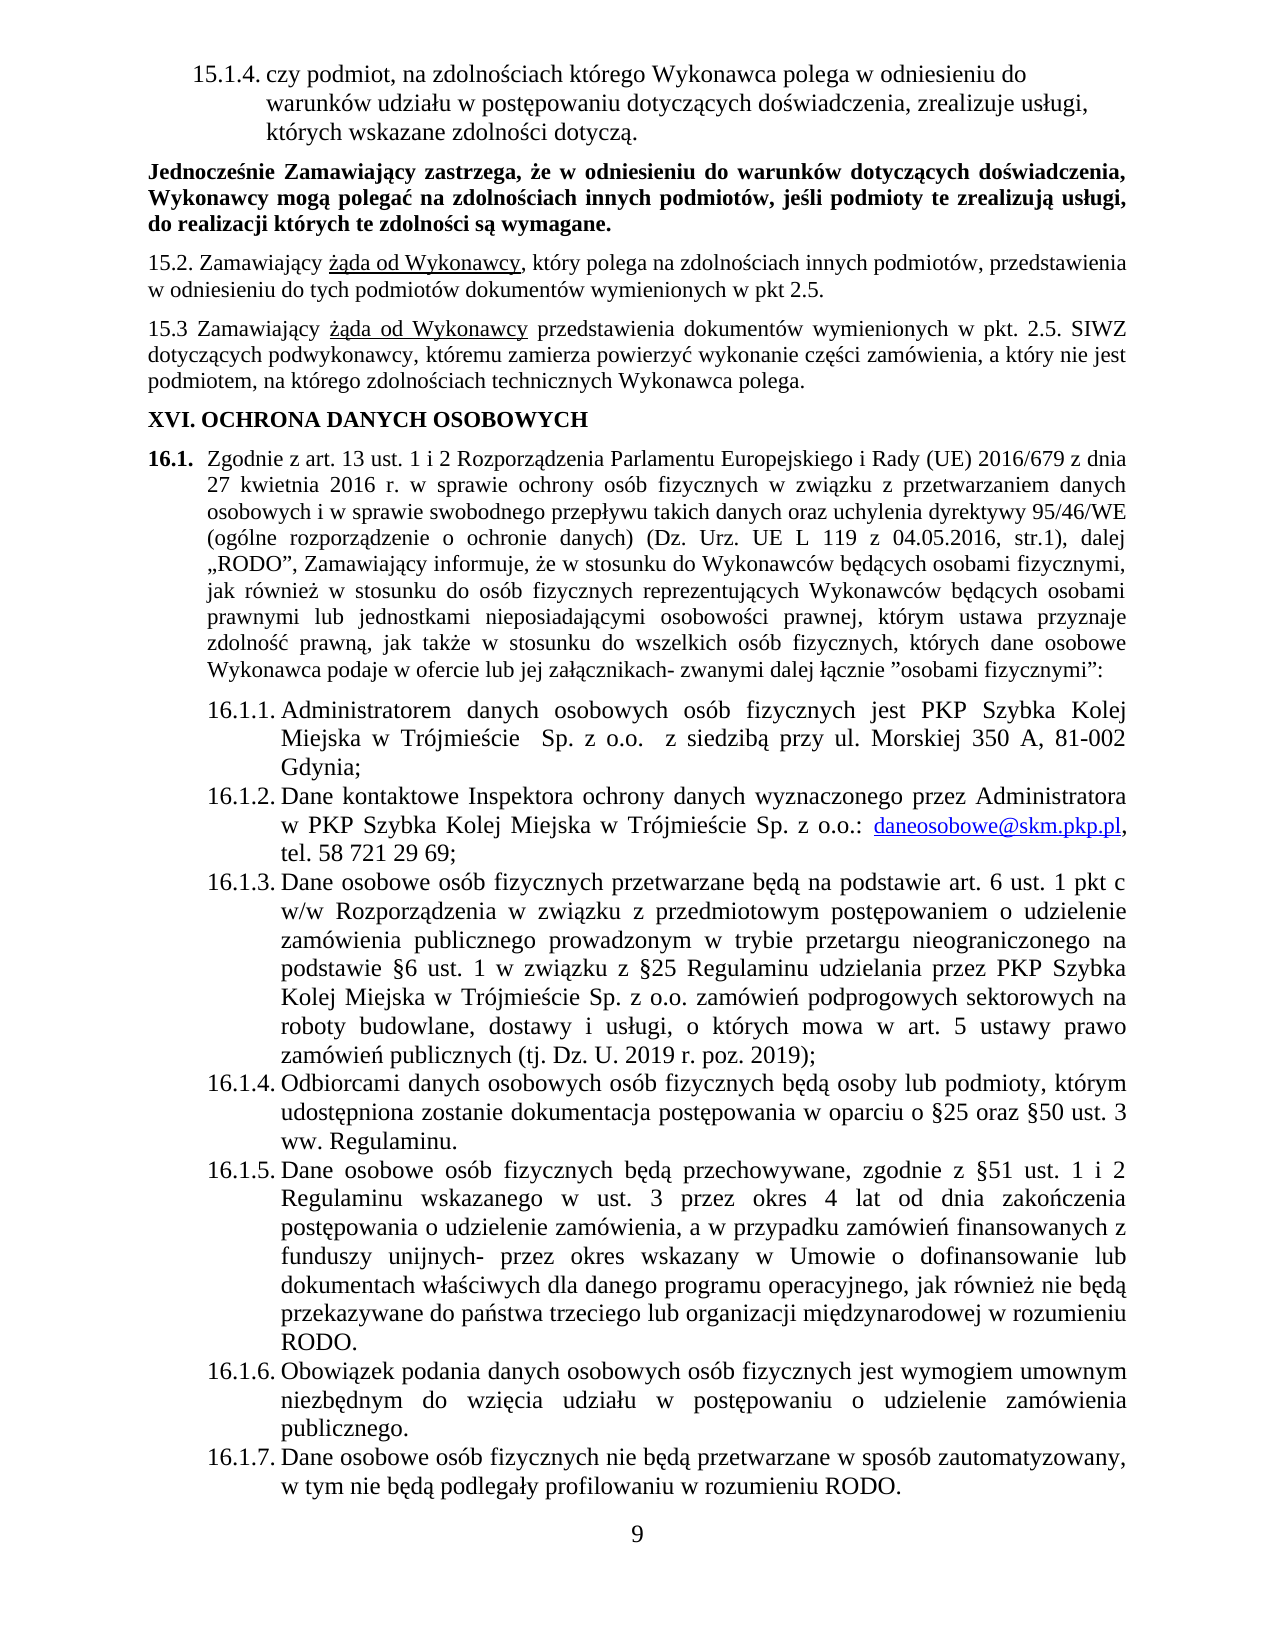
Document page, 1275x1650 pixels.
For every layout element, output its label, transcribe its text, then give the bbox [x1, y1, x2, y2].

list Dane osobowe osób fizycznych będą przechowywane, zgodnie z §51 ust. 1 i 2 Regulaminu wskazanego w ust. 3 przez okres 4 lat od dnia zakończenia postępowania o udzielenie zamówienia, a w przypadku zamówień finansowanych z funduszy unijnych- przez okres wskazany w Umowie o dofinansowanie lub dokumentach właściwych dla danego programu operacyjnego, jak również nie będą przekazywane do państwa trzeciego lub organizacji międzynarodowej w rozumieniu RODO. [207, 1155, 1127, 1356]
list Dane osobowe osób fizycznych nie będą przetwarzane w sposób zautomatyzowany, w tym nie będą podlegały profilowaniu w rozumieniu RODO. [207, 1442, 1127, 1500]
text XVI. OCHRONA DANYCH OSOBOWYCH [148, 406, 1127, 432]
list Dane osobowe osób fizycznych przetwarzane będą na podstawie art. 6 ust. 1 pkt c w/w Rozporządzenia w związku z przedmiotowym postępowaniem o udzielenie zamówienia publicznego prowadzonym w trybie przetargu nieograniczonego na podstawie §6 ust. 1 w związku z §25 Regulaminu udzielania przez PKP Szybka Kolej Miejska w Trójmieście Sp. z o.o. zamówień podprogowych sektorowych na roboty budowlane, dostawy i usługi, o których mowa w art. 5 ustawy prawo zamówień publicznych (tj. Dz. U. 2019 r. poz. 2019); [207, 867, 1127, 1068]
list czy podmiot, na zdolnościach którego Wykonawca polega w odniesieniu do warunków udziału w postępowaniu dotyczących doświadczenia, zrealizuje usługi, których wskazane zdolności dotyczą. [192, 59, 1127, 145]
list Administratorem danych osobowych osób fizycznych jest PKP Szybka Kolej Miejska w Trójmieście Sp. z o.o. z siedzibą przy ul. Morskiej 350 A, 81-002 Gdynia; [207, 695, 1127, 781]
list Obowiązek podania danych osobowych osób fizycznych jest wymogiem umownym niezbędnym do wzięcia udziału w postępowaniu o udzielenie zamówienia publicznego. [207, 1356, 1127, 1442]
list Dane kontaktowe Inspektora ochrony danych wyznaczonego przez Administratora w PKP Szybka Kolej Miejska w Trójmieście Sp. z o.o.: daneosobowe@skm.pkp.pl, tel. 58 721 29 69; [207, 781, 1127, 867]
text 15.2. Zamawiający żąda od Wykonawcy, który polega na zdolnościach innych podmiotów, przedstawienia w odniesieniu do tych podmiotów dokumentów wymienionych w pkt 2.5. [148, 249, 1127, 302]
list Odbiorcami danych osobowych osób fizycznych będą osoby lub podmioty, którym udostępniona zostanie dokumentacja postępowania w oparciu o §25 oraz §50 ust. 3 ww. Regulaminu. [207, 1068, 1127, 1155]
text 16.1. Zgodnie z art. 13 ust. 1 i 2 Rozporządzenia Parlamentu Europejskiego i Rady (UE) 2016/679 z dnia 27 kwietnia 2016 r. w sprawie ochrony osób fizycznych w związku z przetwarzaniem danych osobowych i w sprawie swobodnego przepływu takich danych oraz uchylenia dyrektywy 95/46/WE (ogólne rozporządzenie o ochronie danych) (Dz. Urz. UE L 119 z 04.05.2016, str.1), dalej „RODO”, Zamawiający informuje, że w stosunku do Wykonawców będących osobami fizycznymi, jak również w stosunku do osób fizycznych reprezentujących Wykonawców będących osobami prawnymi lub jednostkami nieposiadającymi osobowości prawnej, którym ustawa przyznaje zdolność prawną, jak także w stosunku do wszelkich osób fizycznych, których dane osobowe Wykonawca podaje w ofercie lub jej załącznikach- zwanymi dalej łącznie ”osobami fizycznymi”: [148, 445, 1127, 682]
text Jednocześnie Zamawiający zastrzega, że w odniesieniu do warunków dotyczących doświadczenia, Wykonawcy mogą polegać na zdolnościach innych podmiotów, jeśli podmioty te zrealizują usługi, do realizacji których te zdolności są wymagane. [148, 158, 1127, 237]
text 15.3 Zamawiający żąda od Wykonawcy przedstawienia dokumentów wymienionych w pkt. 2.5. SIWZ dotyczących podwykonawcy, któremu zamierza powierzyć wykonanie części zamówienia, a który nie jest podmiotem, na którego zdolnościach technicznych Wykonawca polega. [148, 314, 1127, 394]
